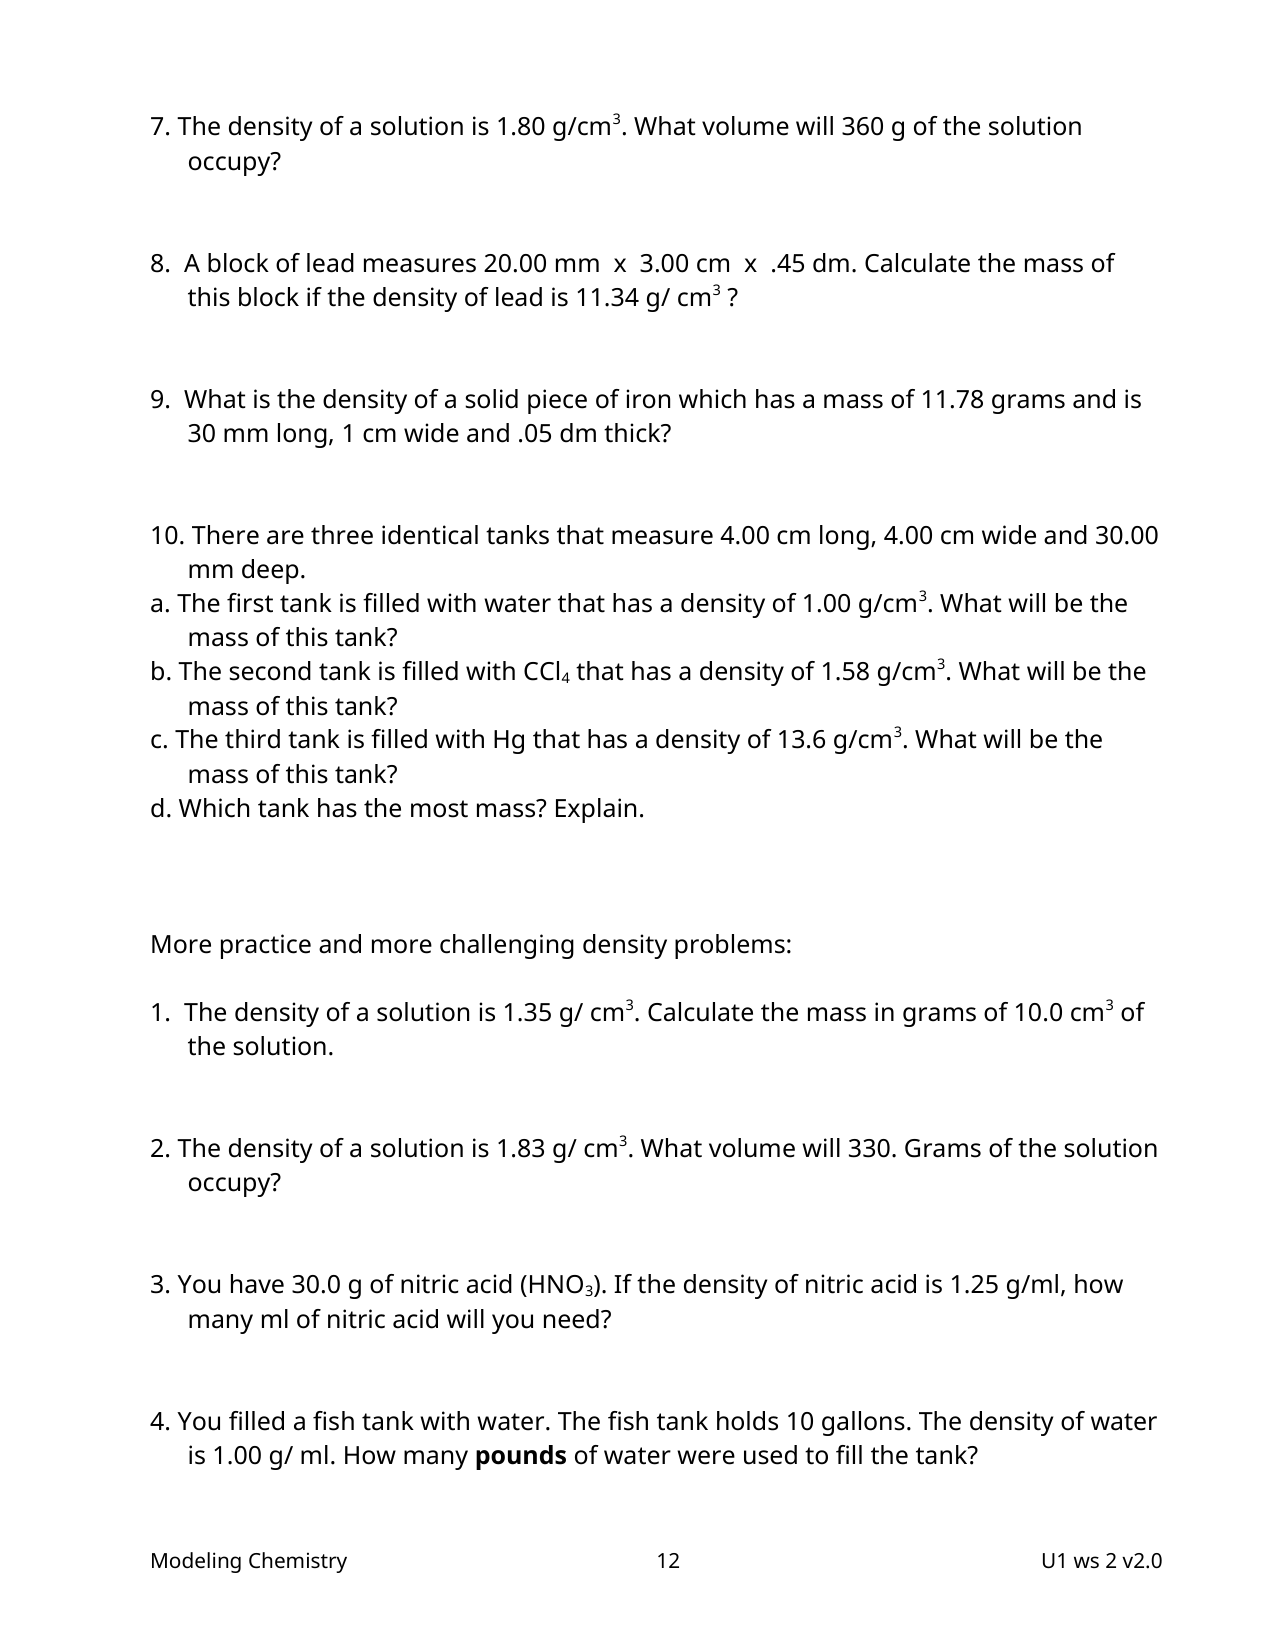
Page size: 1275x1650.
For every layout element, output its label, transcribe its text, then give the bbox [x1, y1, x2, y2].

text a. The first tank is filled with water that has a density of 1.00 g/cm3. What will be the mass of this tank? [150, 586, 1162, 654]
text 1. The density of a solution is 1.35 g/ cm3. Calculate the mass in grams of 10.0 cm3 of the solution. [150, 995, 1162, 1063]
text 3. You have 30.0 g of nitric acid (HNO3). If the density of nitric acid is 1.25 g/ml, how many ml of nitric acid will you need? [150, 1267, 1162, 1335]
text 2. The density of a solution is 1.83 g/ cm3. What volume will 330. Grams of the solution occupy? [150, 1131, 1162, 1199]
text b. The second tank is filled with CCl4 that has a density of 1.58 g/cm3. What will be the mass of this tank? [150, 654, 1162, 722]
text 10. There are three identical tanks that measure 4.00 cm long, 4.00 cm wide and 30.00 mm deep. [150, 518, 1162, 586]
text 7. The density of a solution is 1.80 g/cm3. What volume will 360 g of the solution occupy? [150, 109, 1162, 177]
text 9. What is the density of a solid piece of iron which has a mass of 11.78 grams and is 30 mm long, 1 cm wide and .05 dm thick? [150, 382, 1162, 450]
text d. Which tank has the most mass? Explain. [150, 790, 1162, 824]
text More practice and more challenging density problems: [150, 927, 1162, 961]
text 4. You filled a fish tank with water. The fish tank holds 10 gallons. The density of water is 1.00 g/ ml. How many pounds of water were used to fill the tank? [150, 1403, 1162, 1472]
text 8. A block of lead measures 20.00 mm x 3.00 cm x .45 dm. Calculate the mass of this block if the density of lead is 11.34 g/ cm3 ? [150, 245, 1162, 313]
text c. The third tank is filled with Hg that has a density of 13.6 g/cm3. What will be the mass of this tank? [150, 722, 1162, 790]
